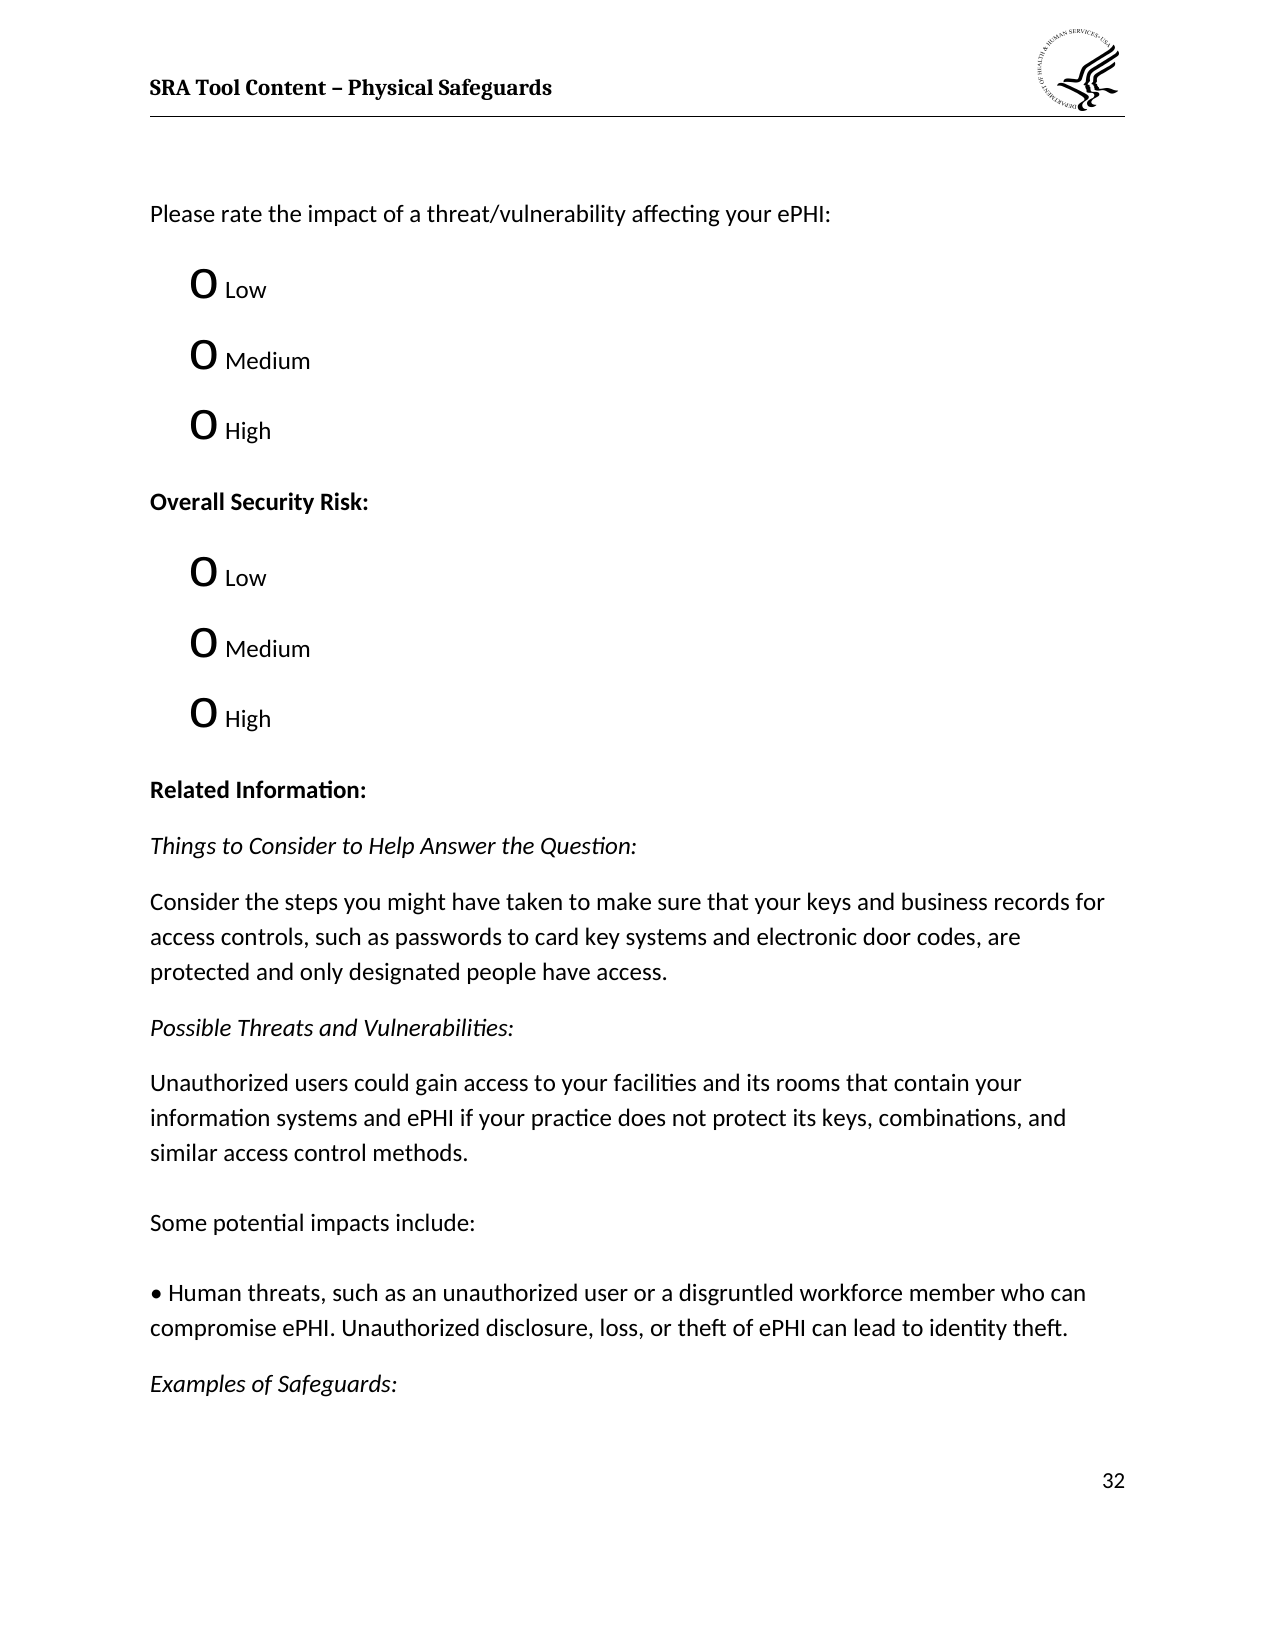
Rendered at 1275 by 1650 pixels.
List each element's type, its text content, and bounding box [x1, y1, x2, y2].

list Medium [187, 612, 1125, 674]
text Possible Threats and Vulnerabilities: [150, 1012, 1125, 1042]
text Related Information: [150, 774, 1125, 805]
list Medium [187, 324, 1125, 385]
text Please rate the impact of a threat/vulnerability affecting your ePHI: [150, 198, 1125, 228]
picture [1037, 29, 1119, 111]
list Low [187, 542, 1125, 603]
list High [187, 683, 1125, 744]
list High [187, 394, 1125, 456]
text Overall Security Risk: [150, 486, 1125, 516]
text Unauthorized users could gain access to your facilities and its rooms that contain your information systems and ePHI if your practice does not protect its keys, combinations, and similar access control methods. Some potential impacts include: • Human threats, such as an unauthorized user or a disgruntled workforce member who can compromise ePHI. Unauthorized disclosure, loss, or theft of ePHI can lead to identity theft. [150, 1067, 1125, 1343]
text Things to Consider to Help Answer the Question: [150, 830, 1125, 861]
list Low [187, 253, 1125, 315]
text Examples of Safeguards: [150, 1368, 1125, 1399]
text Consider the steps you might have taken to make sure that your keys and business records for access controls, such as passwords to card key systems and electronic door codes, are protected and only designated people have access. [150, 886, 1125, 986]
